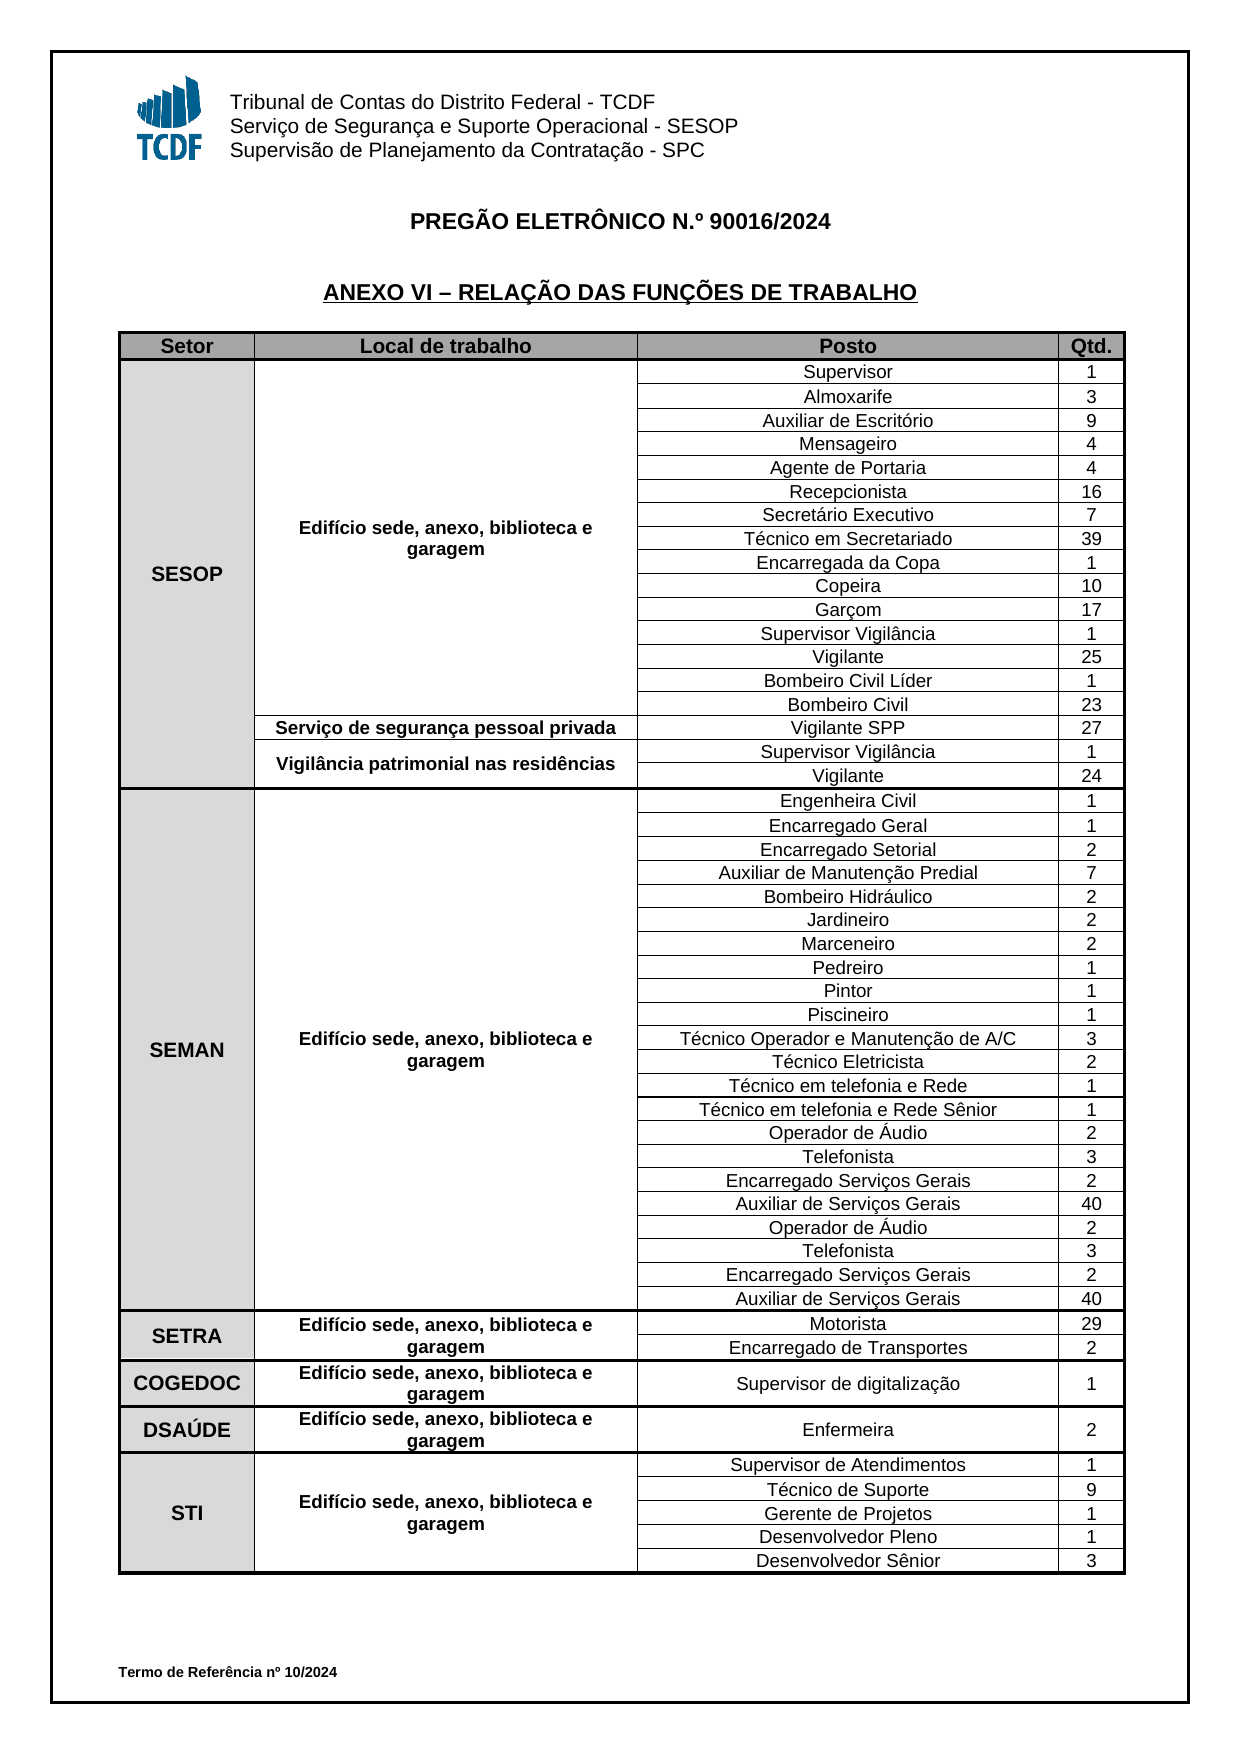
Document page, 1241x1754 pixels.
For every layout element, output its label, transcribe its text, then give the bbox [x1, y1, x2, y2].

table_cell 9 [1059, 409, 1123, 431]
table_cell 3 [1059, 1145, 1123, 1167]
table_cell Edifício sede, anexo, biblioteca e garagem [255, 1312, 637, 1358]
table_cell Encarregado de Transportes [638, 1335, 1058, 1358]
table_cell 3 [1059, 1026, 1123, 1049]
table_cell Bombeiro Civil Líder [638, 669, 1058, 691]
table_cell Edifício sede, anexo, biblioteca e garagem [255, 1362, 637, 1405]
table_cell 4 [1059, 432, 1123, 455]
table_cell Supervisor de Atendimentos [638, 1454, 1058, 1476]
table_cell Edifício sede, anexo, biblioteca e garagem [255, 1408, 637, 1451]
table_cell 2 [1059, 1168, 1123, 1191]
table_cell 17 [1059, 598, 1123, 620]
picture [125, 73, 213, 162]
table_cell Auxiliar de Manutenção Predial [638, 861, 1058, 883]
table_cell SESOP [121, 361, 254, 787]
table_cell 1 [1059, 740, 1123, 762]
table_cell 3 [1059, 1549, 1123, 1571]
table_cell 1 [1059, 1525, 1123, 1548]
table_cell 3 [1059, 384, 1123, 407]
table_cell Encarregado Serviços Gerais [638, 1263, 1058, 1286]
table_cell 40 [1059, 1287, 1123, 1309]
table_cell 1 [1059, 979, 1123, 1002]
table_cell Secretário Executivo [638, 503, 1058, 526]
table_cell Vigilância patrimonial nas residências [255, 740, 637, 787]
table_cell Motorista [638, 1312, 1058, 1334]
table_cell Copeira [638, 574, 1058, 597]
table_cell 2 [1059, 1216, 1123, 1238]
table_cell Encarregado Geral [638, 813, 1058, 836]
table_cell 1 [1059, 1003, 1123, 1025]
table_header Posto [638, 334, 1058, 358]
table_cell 4 [1059, 456, 1123, 478]
table_cell 2 [1059, 837, 1123, 860]
table_cell Bombeiro Civil [638, 692, 1058, 715]
table_cell 1 [1059, 550, 1123, 573]
table_cell 9 [1059, 1477, 1123, 1500]
table_cell Serviço de segurança pessoal privada [255, 716, 637, 738]
table_cell Supervisor [638, 361, 1058, 383]
table_cell 2 [1059, 1121, 1123, 1144]
table_cell Edifício sede, anexo, biblioteca e garagem [255, 361, 637, 715]
table_cell 7 [1059, 503, 1123, 526]
table_cell Vigilante [638, 763, 1058, 787]
table_cell Desenvolvedor Sênior [638, 1549, 1058, 1571]
table_cell Supervisor de digitalização [638, 1362, 1058, 1405]
table_cell 1 [1059, 1454, 1123, 1476]
table_cell Telefonista [638, 1145, 1058, 1167]
table_cell 24 [1059, 763, 1123, 787]
table_cell Vigilante SPP [638, 716, 1058, 738]
table_cell 1 [1059, 361, 1123, 383]
table_cell Vigilante [638, 645, 1058, 668]
table_cell Auxiliar de Serviços Gerais [638, 1287, 1058, 1309]
table_cell 2 [1059, 1263, 1123, 1286]
table_cell Técnico em Secretariado [638, 527, 1058, 549]
table_cell 39 [1059, 527, 1123, 549]
table_cell Edifício sede, anexo, biblioteca e garagem [255, 790, 637, 1309]
table_cell Marceneiro [638, 932, 1058, 954]
table_cell 2 [1059, 908, 1123, 931]
table_cell DSAÚDE [121, 1408, 254, 1451]
table_cell Telefonista [638, 1239, 1058, 1262]
table_header Qtd. [1059, 334, 1123, 358]
table_cell 2 [1059, 1050, 1123, 1073]
table_cell 1 [1059, 956, 1123, 978]
table_cell 2 [1059, 932, 1123, 954]
table_cell Desenvolvedor Pleno [638, 1525, 1058, 1548]
table_cell 1 [1059, 1074, 1123, 1096]
table_cell Garçom [638, 598, 1058, 620]
table_cell 10 [1059, 574, 1123, 597]
text PREGÃO ELETRÔNICO N.º 90016/2024 [118, 208, 1122, 234]
table_cell Operador de Áudio [638, 1121, 1058, 1144]
table_cell Piscineiro [638, 1003, 1058, 1025]
table_cell Encarregado Setorial [638, 837, 1058, 860]
table_cell 40 [1059, 1192, 1123, 1214]
table_cell 29 [1059, 1312, 1123, 1334]
table_cell Jardineiro [638, 908, 1058, 931]
table_cell Recepcionista [638, 480, 1058, 502]
table_cell 1 [1059, 621, 1123, 644]
table_cell Técnico de Suporte [638, 1477, 1058, 1500]
table_cell SEMAN [121, 790, 254, 1309]
table_cell 1 [1059, 669, 1123, 691]
table_cell Almoxarife [638, 384, 1058, 407]
table_cell 1 [1059, 790, 1123, 812]
table_cell Pedreiro [638, 956, 1058, 978]
table_cell 7 [1059, 861, 1123, 883]
table_cell Supervisor Vigilância [638, 740, 1058, 762]
table_cell 2 [1059, 885, 1123, 907]
table_cell Enfermeira [638, 1408, 1058, 1451]
table_cell Encarregado Serviços Gerais [638, 1168, 1058, 1191]
table_cell Edifício sede, anexo, biblioteca e garagem [255, 1454, 637, 1571]
table_cell 16 [1059, 480, 1123, 502]
table_cell Operador de Áudio [638, 1216, 1058, 1238]
table_cell 23 [1059, 692, 1123, 715]
table_cell Gerente de Projetos [638, 1501, 1058, 1524]
table_cell Auxiliar de Serviços Gerais [638, 1192, 1058, 1214]
table_cell Supervisor Vigilância [638, 621, 1058, 644]
table_cell Agente de Portaria [638, 456, 1058, 478]
list ANEXO VI – RELAÇÃO DAS FUNÇÕES DE TRABALHO [118, 279, 1122, 305]
table_cell 25 [1059, 645, 1123, 668]
table_cell Bombeiro Hidráulico [638, 885, 1058, 907]
table_cell Mensageiro [638, 432, 1058, 455]
table_cell 27 [1059, 716, 1123, 738]
table_cell SETRA [121, 1312, 254, 1358]
table_cell 2 [1059, 1408, 1123, 1451]
table_cell 1 [1059, 1501, 1123, 1524]
table_cell Técnico Eletricista [638, 1050, 1058, 1073]
table_cell 3 [1059, 1239, 1123, 1262]
table_cell 2 [1059, 1335, 1123, 1358]
table_cell Engenheira Civil [638, 790, 1058, 812]
table_cell 1 [1059, 1098, 1123, 1120]
table_cell 1 [1059, 1362, 1123, 1405]
table_header Local de trabalho [255, 334, 637, 358]
table_cell Técnico Operador e Manutenção de A/C [638, 1026, 1058, 1049]
table_cell Encarregada da Copa [638, 550, 1058, 573]
table_cell Pintor [638, 979, 1058, 1002]
table_cell Técnico em telefonia e Rede [638, 1074, 1058, 1096]
table_header Setor [121, 334, 254, 358]
table_cell COGEDOC [121, 1362, 254, 1405]
table_cell Técnico em telefonia e Rede Sênior [638, 1098, 1058, 1120]
table_cell 1 [1059, 813, 1123, 836]
table_cell STI [121, 1454, 254, 1571]
table_cell Auxiliar de Escritório [638, 409, 1058, 431]
